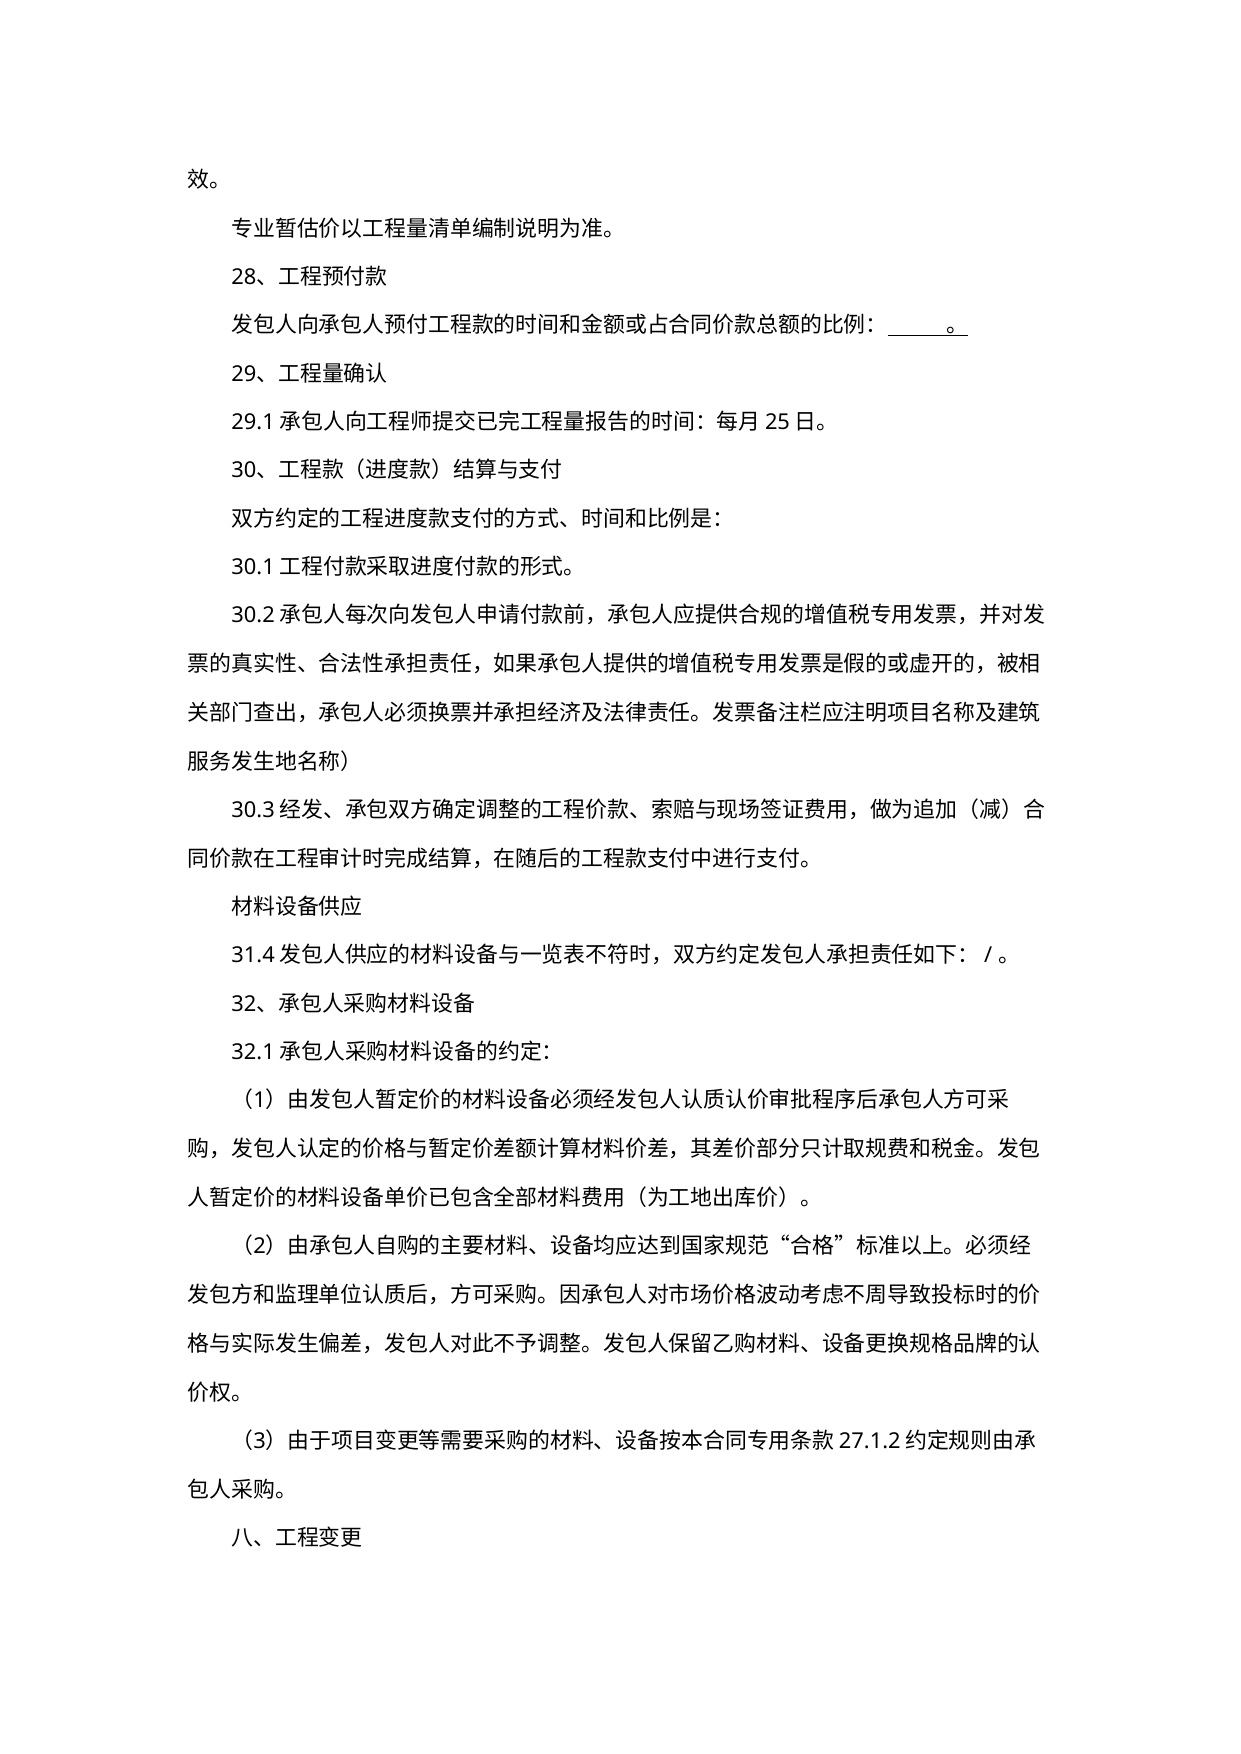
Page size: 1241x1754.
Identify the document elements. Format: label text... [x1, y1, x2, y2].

text 八、工程变更 [187, 1519, 1053, 1552]
text 30.1工程付款采取进度付款的形式。 [187, 549, 1053, 581]
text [187, 162, 1053, 194]
text 30、工程款（进度款）结算与支付 [187, 452, 1053, 484]
text 专业暂估价以工程量清单编制说明为准。 [187, 210, 1053, 243]
text （3）由于项目变更等需要采购的材料、设备按本合同专用条款27.1.2约定规则由承包人采购。 [187, 1422, 1053, 1504]
text 30.3经发、承包双方确定调整的工程价款、索赔与现场签证费用，做为追加（减）合同价款在工程审计时完成结算，在随后的工程款支付中进行支付。 [187, 792, 1053, 873]
text （2）由承包人自购的主要材料、设备均应达到国家规范“合格”标准以上。必须经发包方和监理单位认质后，方可采购。因承包人对市场价格波动考虑不周导致投标时的价格与实际发生偏差，发包人对此不予调整。发包人保留乙购材料、设备更换规格品牌的认价权。 [187, 1228, 1053, 1407]
text 32.1承包人采购材料设备的约定： [187, 1034, 1053, 1066]
text 29、工程量确认 [187, 355, 1053, 388]
text 32、承包人采购材料设备 [187, 985, 1053, 1018]
text 30.2承包人每次向发包人申请付款前，承包人应提供合规的增值税专用发票，并对发票的真实性、合法性承担责任，如果承包人提供的增值税专用发票是假的或虚开的，被相关部门查出，承包人必须换票并承担经济及法律责任。发票备注栏应注明项目名称及建筑服务发生地名称） [187, 597, 1053, 776]
text 发包人向承包人预付工程款的时间和金额或占合同价款总额的比例： 。 [187, 307, 1053, 339]
text 29.1承包人向工程师提交已完工程量报告的时间：每月25日。 [187, 404, 1053, 436]
text 材料设备供应 [187, 889, 1053, 921]
text 双方约定的工程进度款支付的方式、时间和比例是： [187, 500, 1053, 533]
text 31.4发包人供应的材料设备与一览表不符时，双方约定发包人承担责任如下： / 。 [187, 937, 1053, 969]
text （1）由发包人暂定价的材料设备必须经发包人认质认价审批程序后承包人方可采购，发包人认定的价格与暂定价差额计算材料价差，其差价部分只计取规费和税金。发包人暂定价的材料设备单价已包含全部材料费用（为工地出库价）。 [187, 1082, 1053, 1212]
text 28、工程预付款 [187, 259, 1053, 291]
